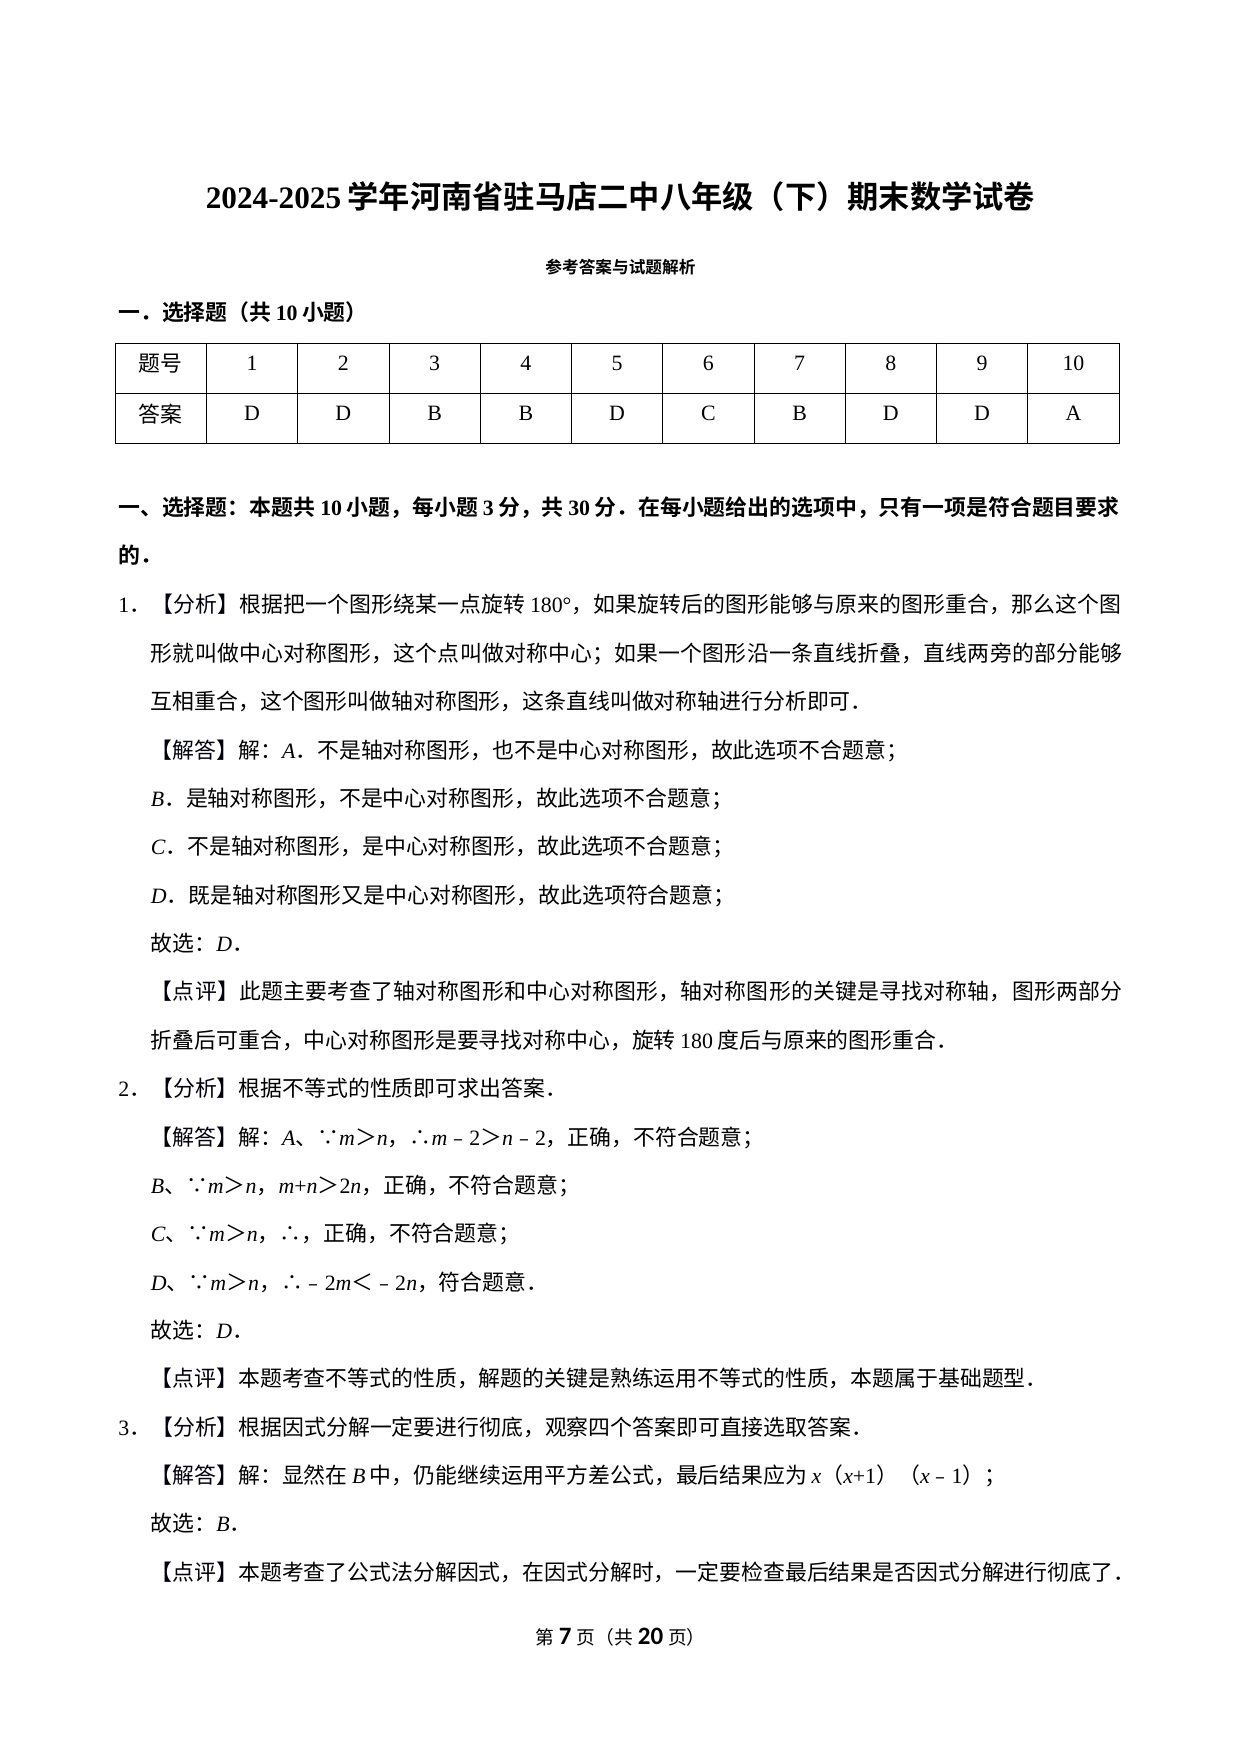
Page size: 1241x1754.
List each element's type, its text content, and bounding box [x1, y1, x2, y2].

text 2．【分析】根据不等式的性质即可求出答案． [118, 1071, 1122, 1103]
table_header 2 [298, 344, 389, 393]
table_header 6 [663, 344, 754, 393]
text 一、选择题：本题共10小题，每小题3分，共30分．在每小题给出的选项中，只有一项是符合题目要求的． [118, 489, 1122, 571]
text D．既是轴对称图形又是中心对称图形，故此选项符合题意； [151, 877, 1122, 910]
table_header 10 [1028, 344, 1119, 393]
table_cell C [663, 394, 754, 443]
text D、∵m＞n，∴﹣2m＜﹣2n，符合题意． [151, 1264, 1122, 1297]
table_cell B [390, 394, 480, 443]
text 参考答案与试题解析 [118, 249, 1122, 282]
text C、∵m＞n，∴，正确，不符合题意； [151, 1216, 1122, 1248]
table_cell D [937, 394, 1027, 443]
table_cell D [846, 394, 936, 443]
table_cell B [481, 394, 571, 443]
table_cell D [207, 394, 297, 443]
table_cell 答案 [116, 394, 206, 443]
table_header 8 [846, 344, 936, 393]
table_cell A [1028, 394, 1119, 443]
table_header 3 [390, 344, 480, 393]
table_header 5 [572, 344, 662, 393]
table_header 1 [207, 344, 297, 393]
text 【点评】此题主要考查了轴对称图形和中心对称图形，轴对称图形的关键是寻找对称轴，图形两部分折叠后可重合，中心对称图形是要寻找对称中心，旋转180度后与原来的图形重合． [151, 974, 1122, 1055]
table_cell B [755, 394, 845, 443]
table_header 题号 [116, 344, 206, 393]
table_header 9 [937, 344, 1027, 393]
text 【点评】本题考查不等式的性质，解题的关键是熟练运用不等式的性质，本题属于基础题型． [151, 1361, 1122, 1393]
text 【解答】解：显然在B中，仍能继续运用平方差公式，最后结果应为x（x+1）（x﹣1）； [151, 1458, 1122, 1490]
text 故选：D． [151, 1313, 1122, 1345]
text 一．选择题（共10小题） [118, 294, 1122, 327]
table_header 7 [755, 344, 845, 393]
text 3．【分析】根据因式分解一定要进行彻底，观察四个答案即可直接选取答案． [118, 1409, 1122, 1442]
text B．是轴对称图形，不是中心对称图形，故此选项不合题意； [151, 781, 1122, 813]
text 1．【分析】根据把一个图形绕某一点旋转180°，如果旋转后的图形能够与原来的图形重合，那么这个图形就叫做中心对称图形，这个点叫做对称中心；如果一个图形沿一条直线折叠，直线两旁的部分能够互相重合，这个图形叫做轴对称图形，这条直线叫做对称轴进行分析即可． [118, 586, 1122, 716]
text 故选：B． [151, 1506, 1122, 1538]
text 故选：D． [151, 926, 1122, 958]
text 【解答】解：A．不是轴对称图形，也不是中心对称图形，故此选项不合题意； [151, 732, 1122, 765]
text B、∵m＞n，m+n＞2n，正确，不符合题意； [151, 1168, 1122, 1200]
text C．不是轴对称图形，是中心对称图形，故此选项不合题意； [151, 829, 1122, 861]
table_cell D [298, 394, 389, 443]
table_header 4 [481, 344, 571, 393]
text 2024-2025学年河南省驻马店二中八年级（下）期末数学试卷 [118, 162, 1122, 227]
text 【解答】解：A、∵m＞n，∴m﹣2＞n﹣2，正确，不符合题意； [151, 1119, 1122, 1152]
table_cell D [572, 394, 662, 443]
text 【点评】本题考查了公式法分解因式，在因式分解时，一定要检查最后结果是否因式分解进行彻底了． [151, 1554, 1122, 1587]
